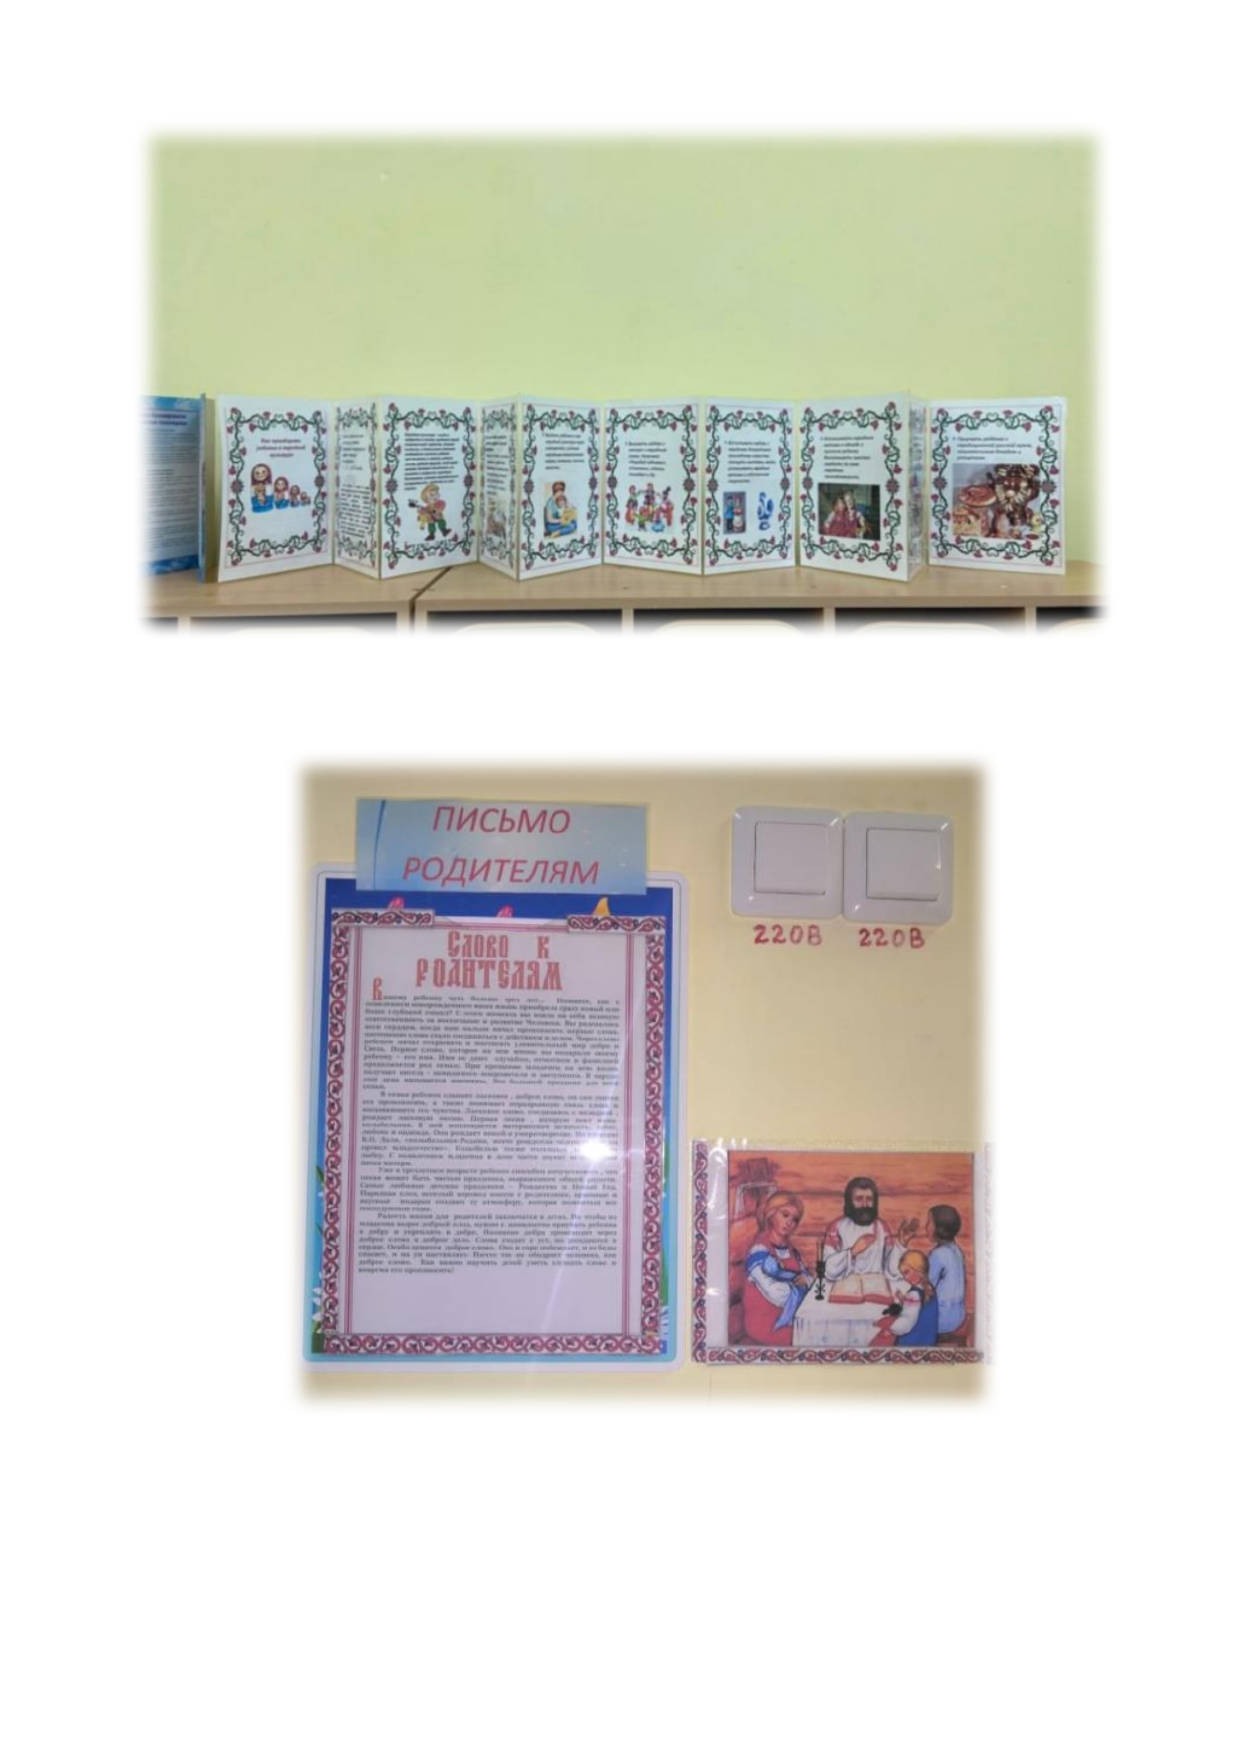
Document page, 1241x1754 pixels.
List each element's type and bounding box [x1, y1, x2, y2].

picture [162, 148, 1085, 610]
picture [313, 778, 972, 1388]
